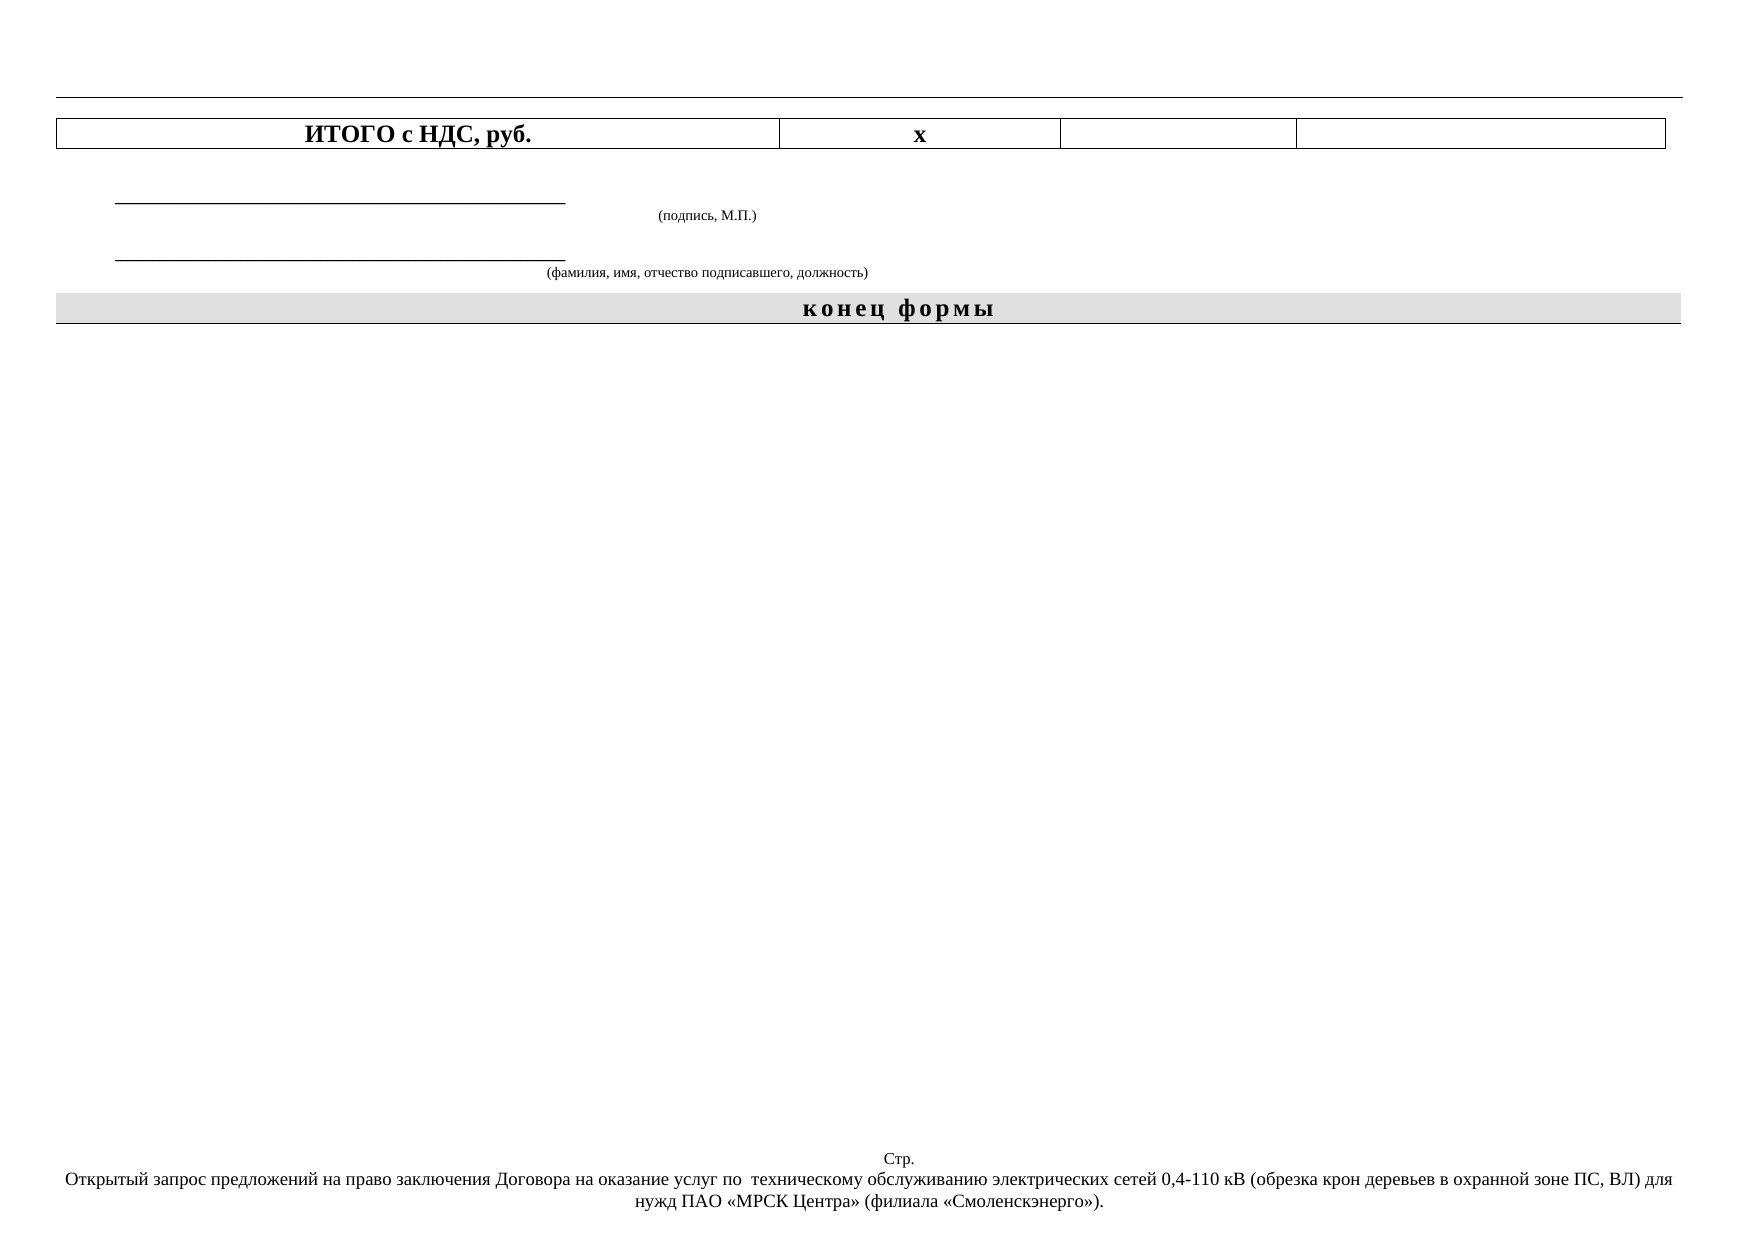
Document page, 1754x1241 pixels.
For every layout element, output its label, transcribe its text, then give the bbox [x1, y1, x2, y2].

text конец формы [56, 293, 1681, 323]
table_cell х [780, 119, 1060, 148]
text ____________________________________ [56, 235, 1683, 264]
text (подпись, М.П.) [56, 206, 1299, 235]
text (фамилия, имя, отчество подписавшего, должность) [56, 264, 1299, 293]
text ____________________________________ [56, 178, 1683, 206]
table_cell [1061, 119, 1296, 148]
table_cell ИТОГО с НДС, руб. [57, 119, 779, 148]
table_cell [1297, 119, 1665, 148]
